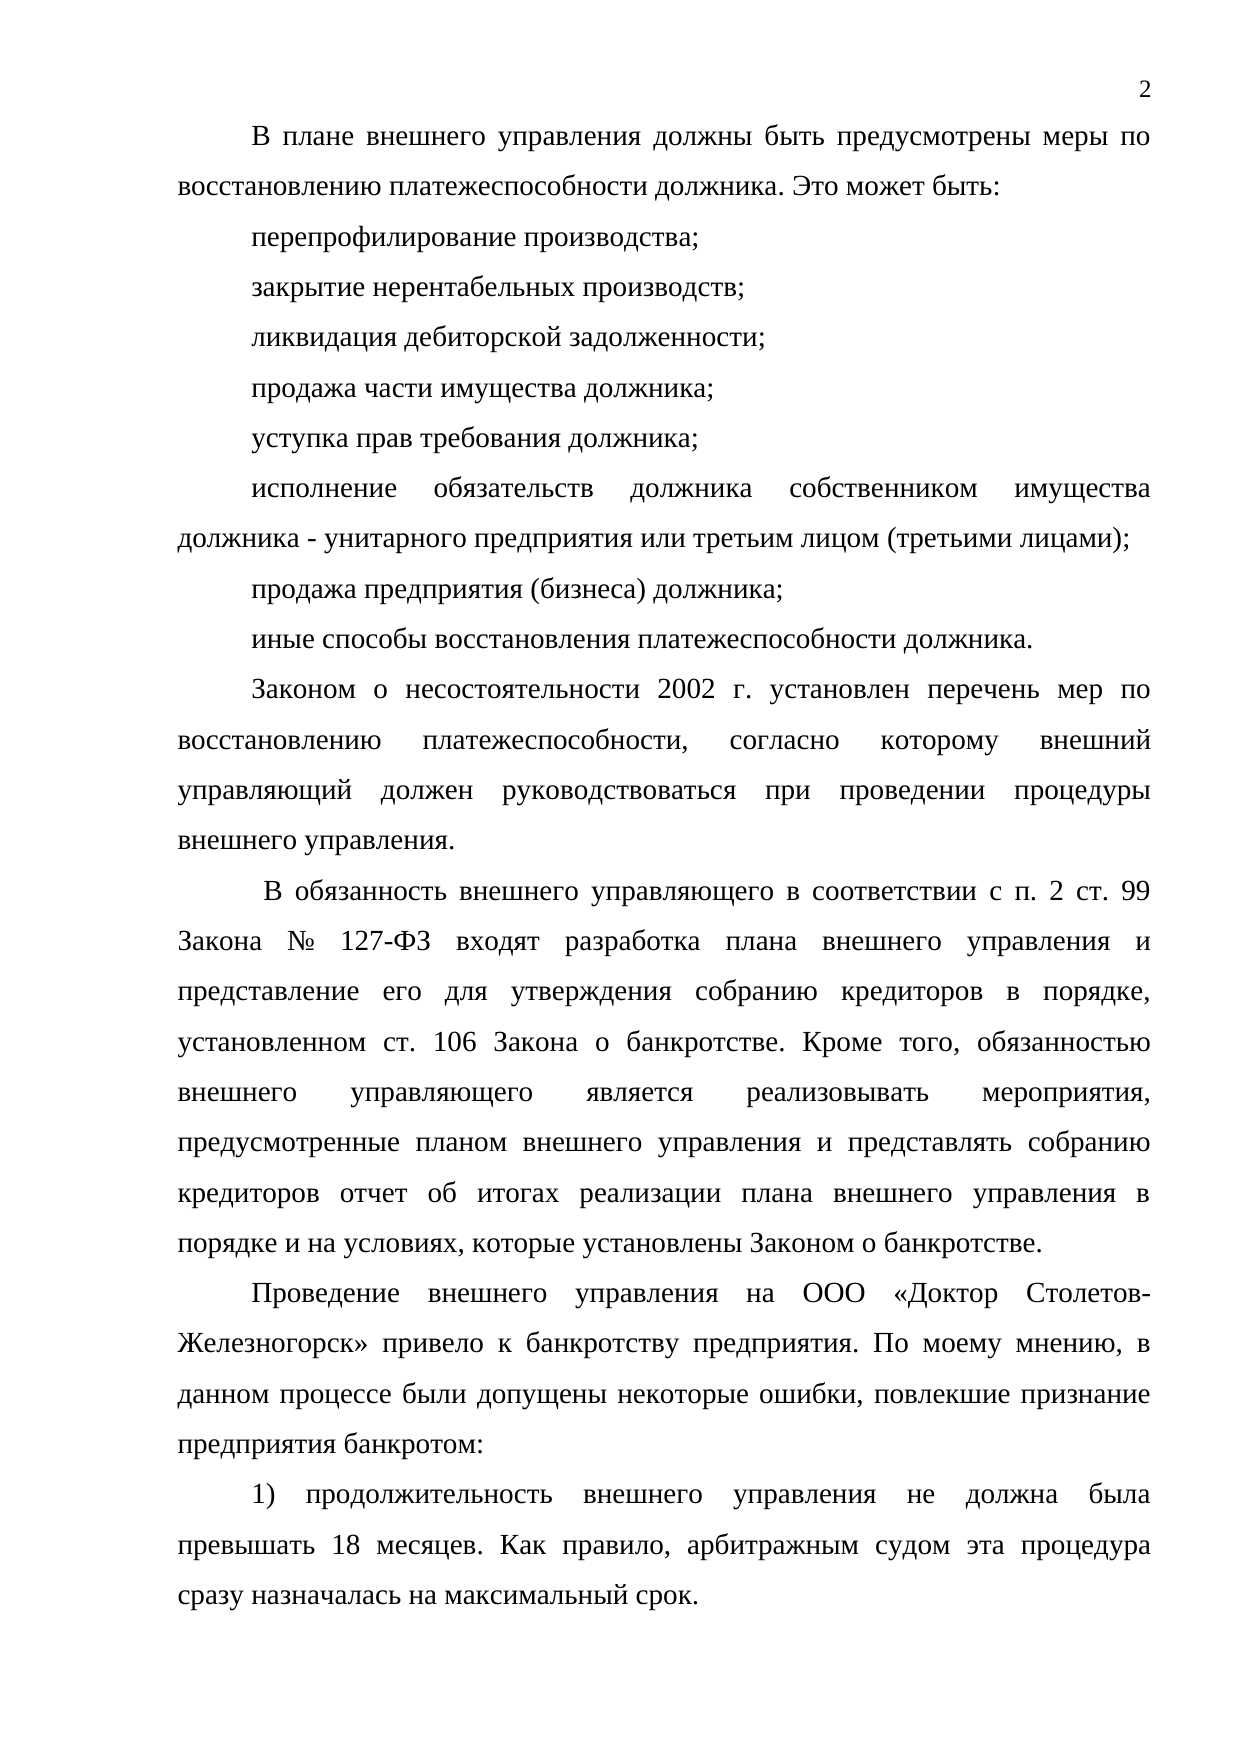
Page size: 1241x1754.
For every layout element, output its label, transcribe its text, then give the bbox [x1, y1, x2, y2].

text ликвидация дебиторской задолженности; [177, 319, 1152, 353]
text В обязанность внешнего управляющего в соответствии с п. 2 ст. 99 Закона № 127-ФЗ входят разработка плана внешнего управления и представление его для утверждения собранию кредиторов в порядке, установленном ст. 106 Закона о банкротстве. Кроме того, обязанностью внешнего управляющего является реализовывать мероприятия, предусмотренные планом внешнего управления и представлять собранию кредиторов отчет об итогах реализации плана внешнего управления в порядке и на условиях, которые установлены Законом о банкротстве. [177, 873, 1152, 1258]
text исполнение обязательств должника собственником имущества должника - унитарного предприятия или третьим лицом (третьими лицами); [177, 470, 1152, 554]
text иные способы восстановления платежеспособности должника. [177, 621, 1152, 655]
text уступка прав требования должника; [177, 420, 1152, 453]
text закрытие нерентабельных производств; [177, 269, 1152, 303]
text перепрофилирование производства; [177, 219, 1152, 252]
text Законом о несостоятельности 2002 г. установлен перечень мер по восстановлению платежеспособности, согласно которому внешний управляющий должен руководствоваться при проведении процедуры внешнего управления. [177, 672, 1152, 856]
text продажа предприятия (бизнеса) должника; [177, 571, 1152, 604]
text Проведение внешнего управления на ООО «Доктор Столетов-Железногорск» привело к банкротству предприятия. По моему мнению, в данном процессе были допущены некоторые ошибки, повлекшие признание предприятия банкротом: [177, 1275, 1152, 1460]
text продажа части имущества должника; [177, 370, 1152, 403]
text В плане внешнего управления должны быть предусмотрены меры по восстановлению платежеспособности должника. Это может быть: [177, 118, 1152, 202]
text 1) продолжительность внешнего управления не должна была превышать 18 месяцев. Как правило, арбитражным судом эта процедура сразу назначалась на максимальный срок. [177, 1477, 1152, 1611]
